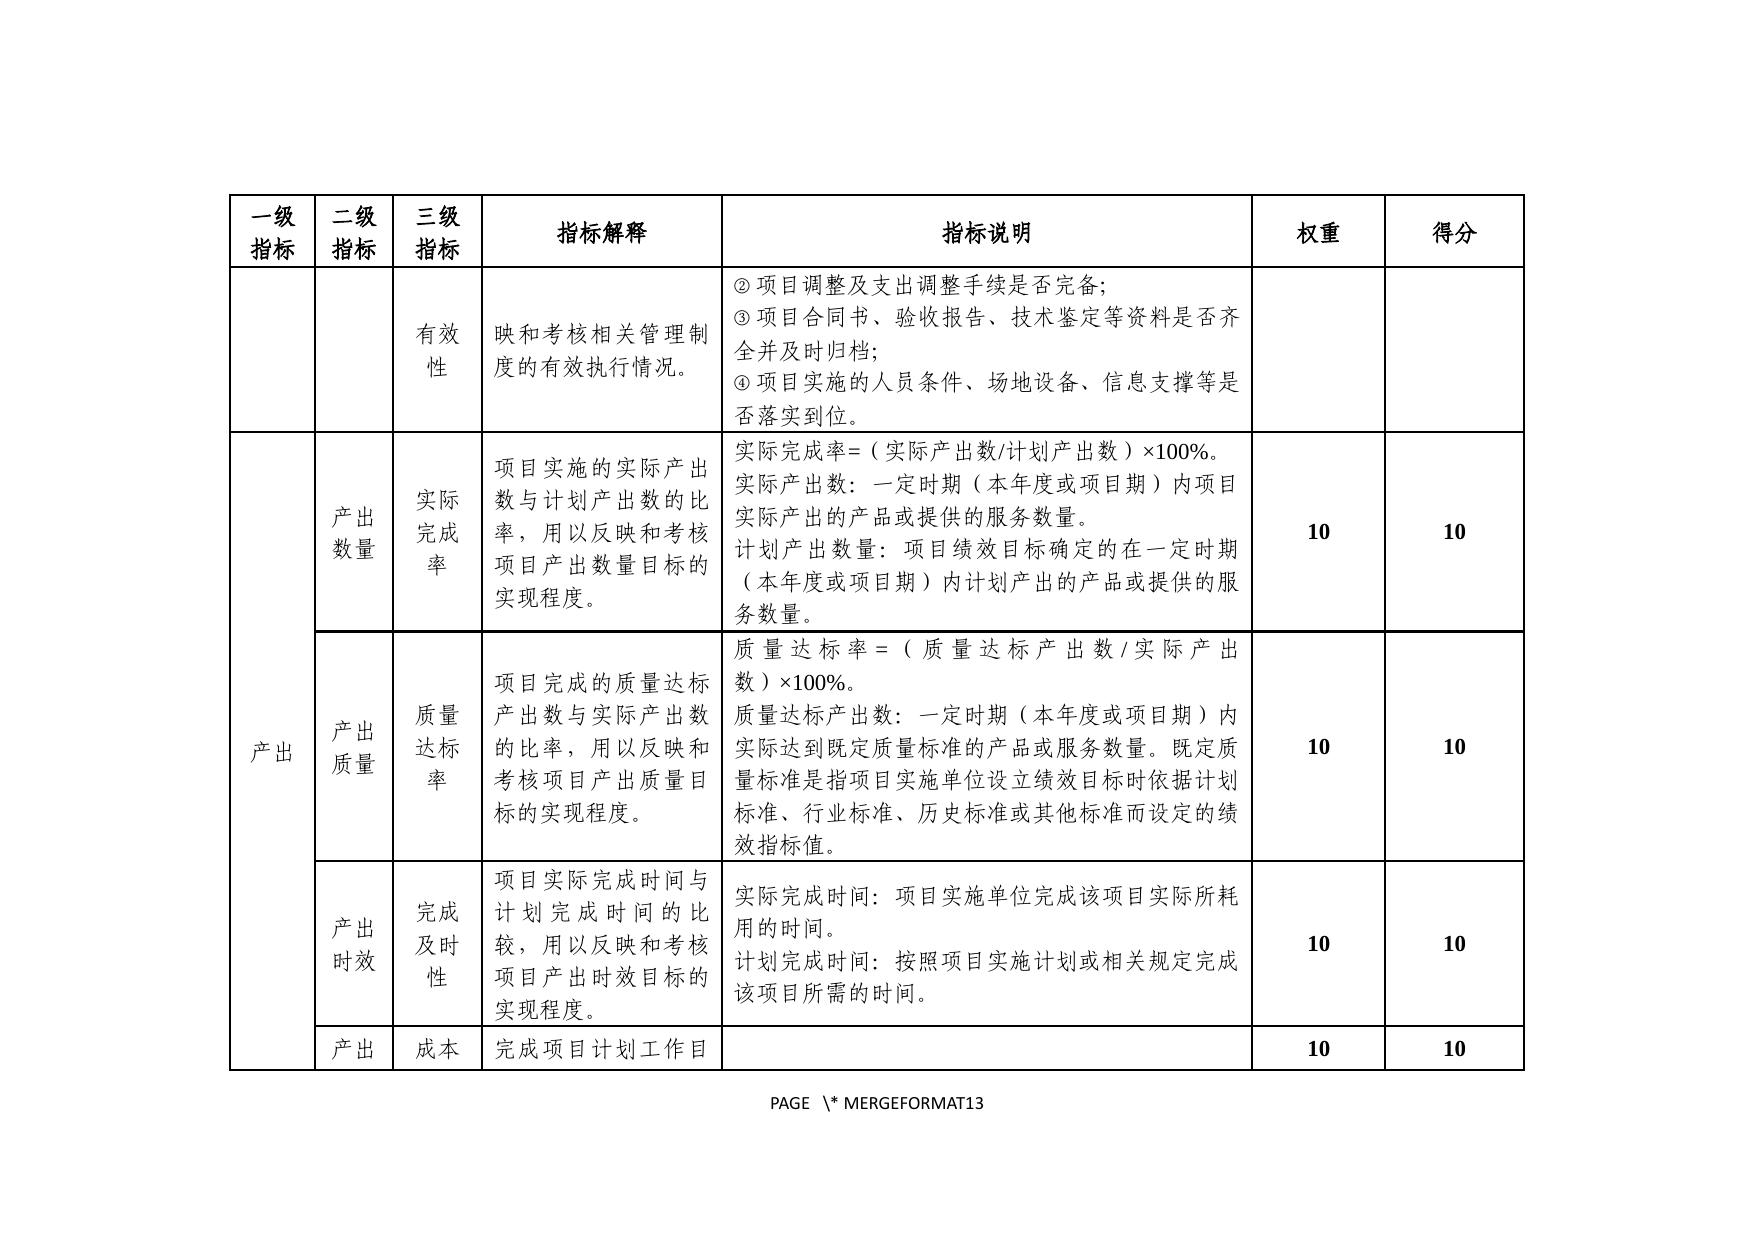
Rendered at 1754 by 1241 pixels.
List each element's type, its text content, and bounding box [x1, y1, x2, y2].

table_cell 10 [1253, 433, 1384, 630]
table_cell 产出 [231, 433, 314, 1069]
table_cell 制度执行 有效性 [394, 268, 481, 431]
table_header 得分 [1386, 196, 1523, 266]
table_cell 质量达标率 [394, 633, 481, 860]
table_header 权重 [1253, 196, 1384, 266]
table_cell 实际完成时间：项目实施单位完成该项目实际所耗用的时间。 计划完成时间：按照项目实施计划或相关规定完成该项目所需的时间。 [723, 862, 1251, 1024]
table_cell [483, 1027, 721, 1069]
table_cell 10 [1386, 433, 1523, 630]
table_cell 10 [1253, 862, 1384, 1024]
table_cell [723, 268, 1251, 431]
table_cell 实际完成率 [394, 433, 481, 630]
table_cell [723, 1027, 1251, 1069]
table_cell 10 [1386, 862, 1523, 1024]
table_cell 4 [1386, 268, 1523, 431]
table_cell 10 [1253, 633, 1384, 860]
table_header 三级指标 [394, 196, 481, 266]
table_cell 项目完成的质量达标产出数与实际产出数的比率，用以反映和考核项目产出质量目标的实现程度。 [483, 633, 721, 860]
table_cell 产出成本 [316, 1027, 392, 1069]
table_cell 10 [1386, 1027, 1523, 1069]
table_header 二级指标 [316, 196, 392, 266]
table_cell 项目实际完成时间与计划完成时间的比较，用以反映和考核项目产出时效目标的实现程度。 [483, 862, 721, 1024]
table_cell 产出质量 [316, 633, 392, 860]
table_header 一级指标 [231, 196, 314, 266]
table_cell 产出时效 [316, 862, 392, 1024]
table_header 指标说明 [723, 196, 1251, 266]
table_cell 项目实施的实际产出数与计划产出数的比率，用以反映和考核项目产出数量目标的实现程度。 [483, 433, 721, 630]
table_cell 实际完成率=（实际产出数/计划产出数）×100%。 实际产出数：一定时期（本年度或项目期）内项目实际产出的产品或提供的服务数量。 计划产出数量：项目绩效目标确定的在一定时期（本年度或项目期）内计划产出的产品或提供的服务数量。 [723, 433, 1251, 630]
table_cell 产出数量 [316, 433, 392, 630]
table_cell 4 [1253, 268, 1384, 431]
table_cell 10 [1253, 1027, 1384, 1069]
table_header 指标解释 [483, 196, 721, 266]
table_cell 完成及时性 [394, 862, 481, 1024]
table_cell 质量达标率=（质量达标产出数/实际产出数）×100%。 质量达标产出数：一定时期（本年度或项目期）内实际达到既定质量标准的产品或服务数量。既定质量标准是指项目实施单位设立绩效目标时依据计划标准、行业标准、历史标准或其他标准而设定的绩效指标值。 [723, 633, 1251, 860]
table_cell 项目实施是否符合相关管理规定，用以反映和考核相关管理制度的有效执行情况。 [483, 268, 721, 431]
table_cell 10 [1386, 633, 1523, 860]
table_cell 成本节约率 [394, 1027, 481, 1069]
